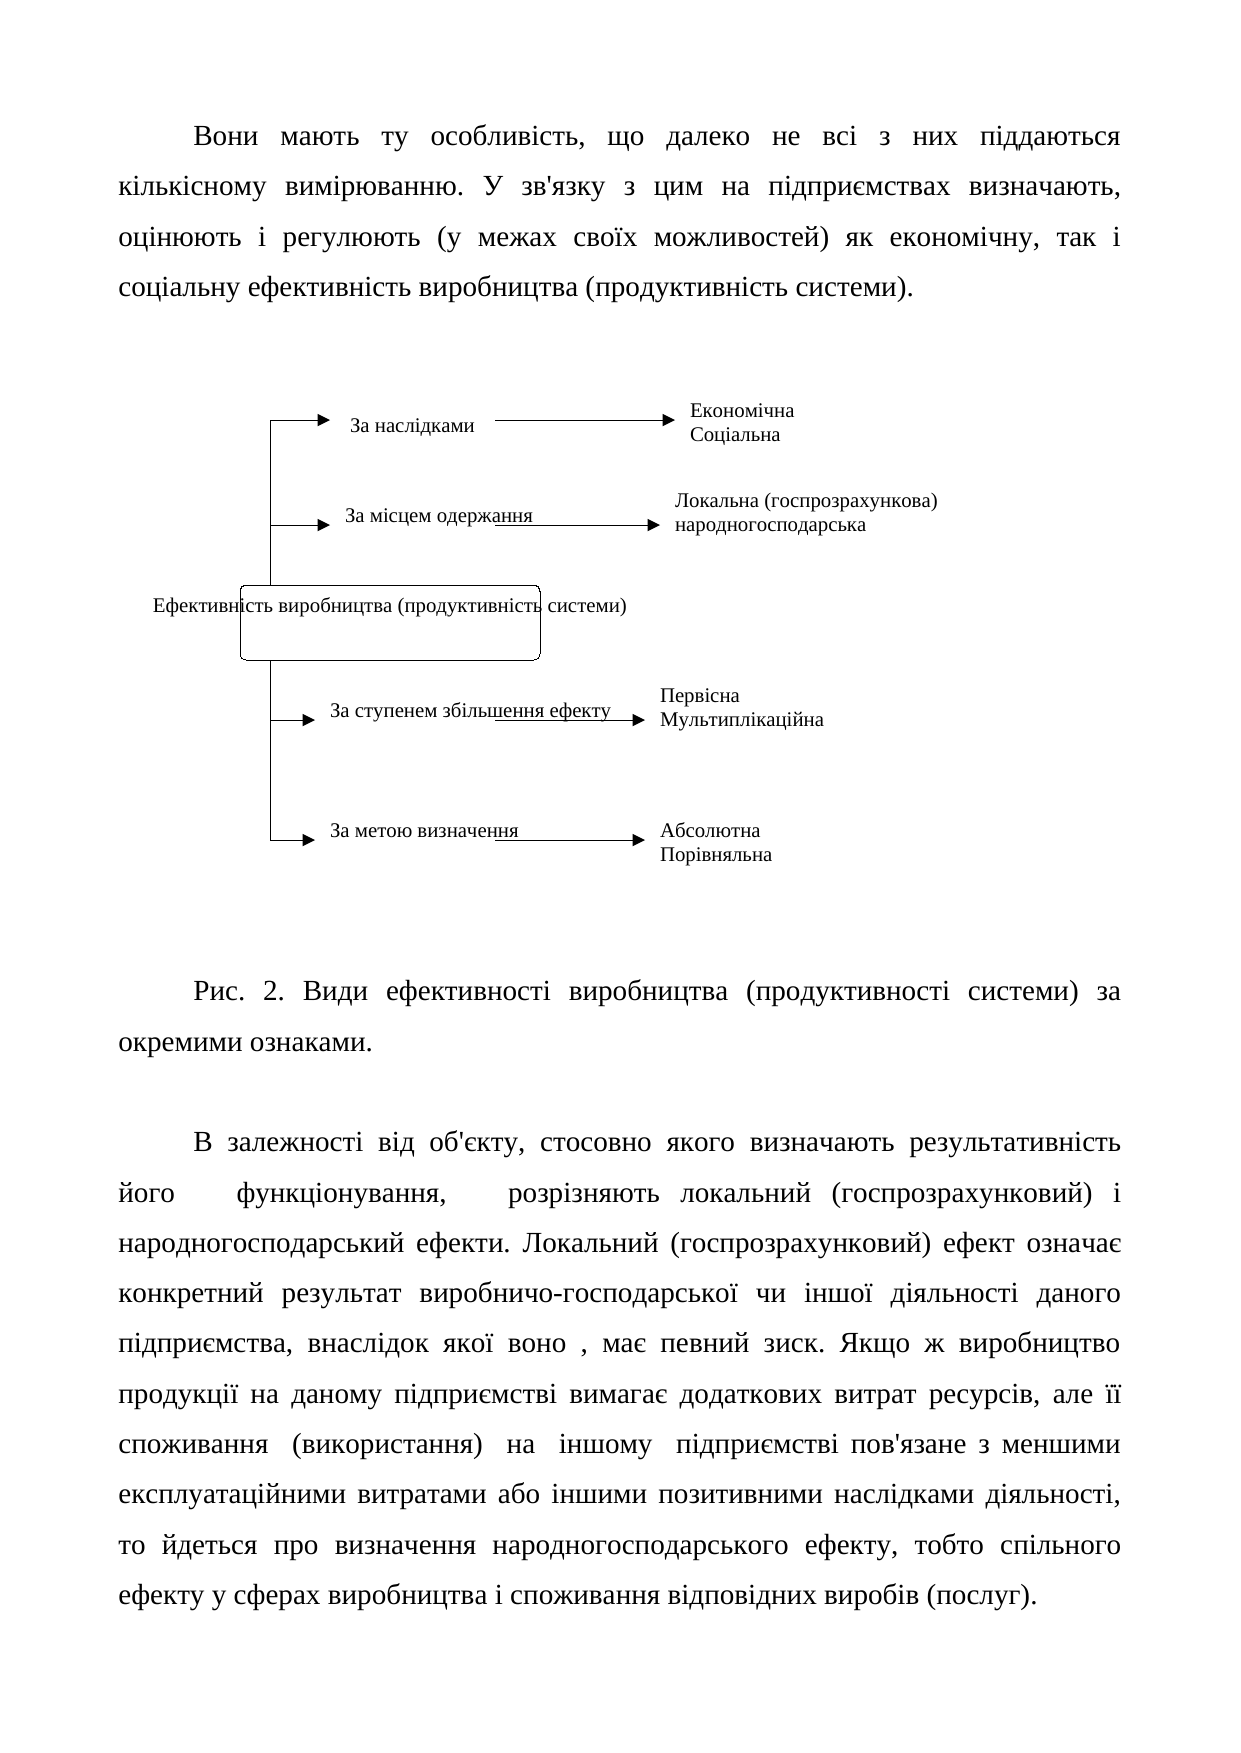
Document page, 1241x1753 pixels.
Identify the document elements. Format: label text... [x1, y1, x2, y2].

text Рис. 2. Види ефективності виробництва (продуктивності системи) за окремими ознаками. [118, 973, 1122, 1057]
text В залежності від об'єкту, стосовно якого визначають результативність його функціонування, розрізняють локальний (госпрозрахунковий) і народногосподарський ефекти. Локальний (госпрозрахунковий) ефект означає конкретний результат виробничо-господарської чи іншої діяльності даного підприємства, внаслідок якої воно , має певний зиск. Якщо ж виробництво продукції на даному підприємстві вимагає додаткових витрат ресурсів, але її споживання (використання) на іншому підприємстві пов'язане з меншими експлуатаційними витратами або іншими позитивними наслідками діяльності, то йдеться про визначення народногосподарського ефекту, тобто спільного ефекту у сферах виробництва і споживання відповідних виробів (послуг). [118, 1124, 1122, 1611]
text Вони мають ту особливість, що далеко не всі з них піддаються кількісному вимірюванню. У зв'язку з цим на підприємствах визначають, оцінюють і регулюють (у межах своїх можливостей) як економічну, так і соціальну ефективність виробництва (продуктивність системи). [118, 118, 1122, 303]
